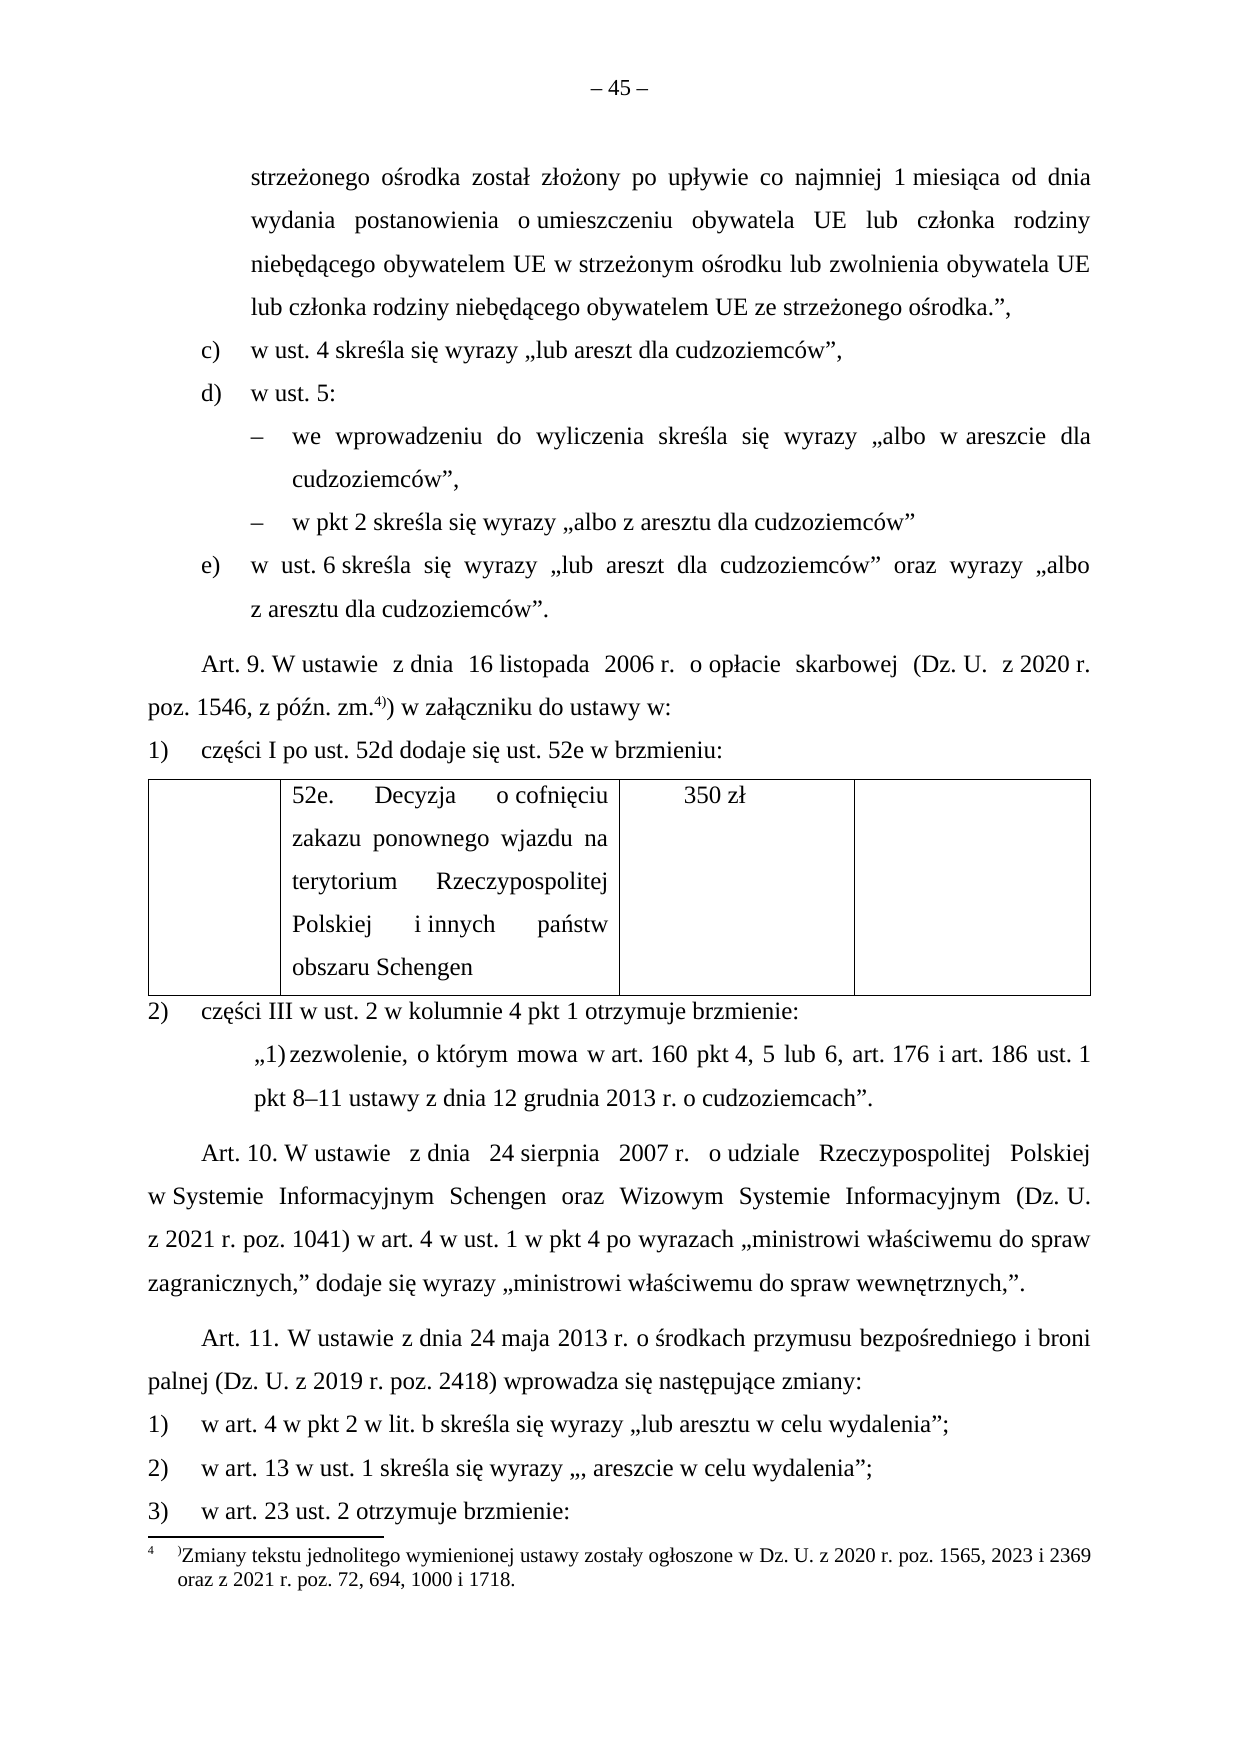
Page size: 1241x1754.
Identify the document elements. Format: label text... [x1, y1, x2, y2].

table_header 350 zł [620, 780, 854, 995]
text Art. 10. W ustawie z dnia 24 sierpnia 2007 r. o udziale Rzeczypospolitej Polskiej w Systemie Informacyjnym Schengen oraz Wizowym Systemie Informacyjnym (Dz. U. z 2021 r. poz. 1041) w art. 4 w ust. 1 w pkt 4 po wyrazach „ministrowi właściwemu do spraw zagranicznych,” dodaje się wyrazy „ministrowi właściwemu do spraw wewnętrznych,”. [148, 1138, 1091, 1296]
text c) w ust. 4 skreśla się wyrazy „lub areszt dla cudzoziemców”, [201, 335, 1091, 364]
text 1) części I po ust. 52d dodaje się ust. 52e w brzmieniu: [148, 736, 1091, 764]
text Art. 9. W ustawie z dnia 16 listopada 2006 r. o opłacie skarbowej (Dz. U. z 2020 r. poz. 1546, z późn. zm.)) w załączniku do ustawy w: [148, 649, 1091, 721]
text d) w ust. 5: [201, 378, 1091, 407]
table_header [855, 780, 1090, 995]
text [251, 162, 1091, 321]
text Art. 11. W ustawie z dnia 24 maja 2013 r. o środkach przymusu bezpośredniego i broni palnej (Dz. U. z 2019 r. poz. 2418) wprowadza się następujące zmiany: [148, 1323, 1091, 1395]
text 1) w art. 4 w pkt 2 w lit. b skreśla się wyrazy „lub aresztu w celu wydalenia”; [148, 1409, 1091, 1438]
text 2) części III w ust. 2 w kolumnie 4 pkt 1 otrzymuje brzmienie: [148, 996, 1091, 1025]
table_header 52e. Decyzja o cofnięciu zakazu ponownego wjazdu na terytorium Rzeczypospolitej Polskiej i innych państw obszaru Schengen [281, 780, 619, 995]
text – we wprowadzeniu do wyliczenia skreśla się wyrazy „albo w areszcie dla cudzoziemców”, [251, 421, 1091, 493]
text e) w ust. 6 skreśla się wyrazy „lub areszt dla cudzoziemców” oraz wyrazy „albo z aresztu dla cudzoziemców”. [201, 551, 1091, 622]
table_header [149, 780, 280, 995]
text „1) zezwolenie, o którym mowa w art. 160 pkt 4, 5 lub 6, art. 176 i art. 186 ust. 1 pkt 8–11 ustawy z dnia 12 grudnia 2013 r. o cudzoziemcach”. [254, 1039, 1091, 1111]
text – w pkt 2 skreśla się wyrazy „albo z aresztu dla cudzoziemców” [251, 507, 1091, 536]
text 3) w art. 23 ust. 2 otrzymuje brzmienie: [148, 1496, 1091, 1524]
text 2) w art. 13 w ust. 1 skreśla się wyrazy „, areszcie w celu wydalenia”; [148, 1453, 1091, 1481]
